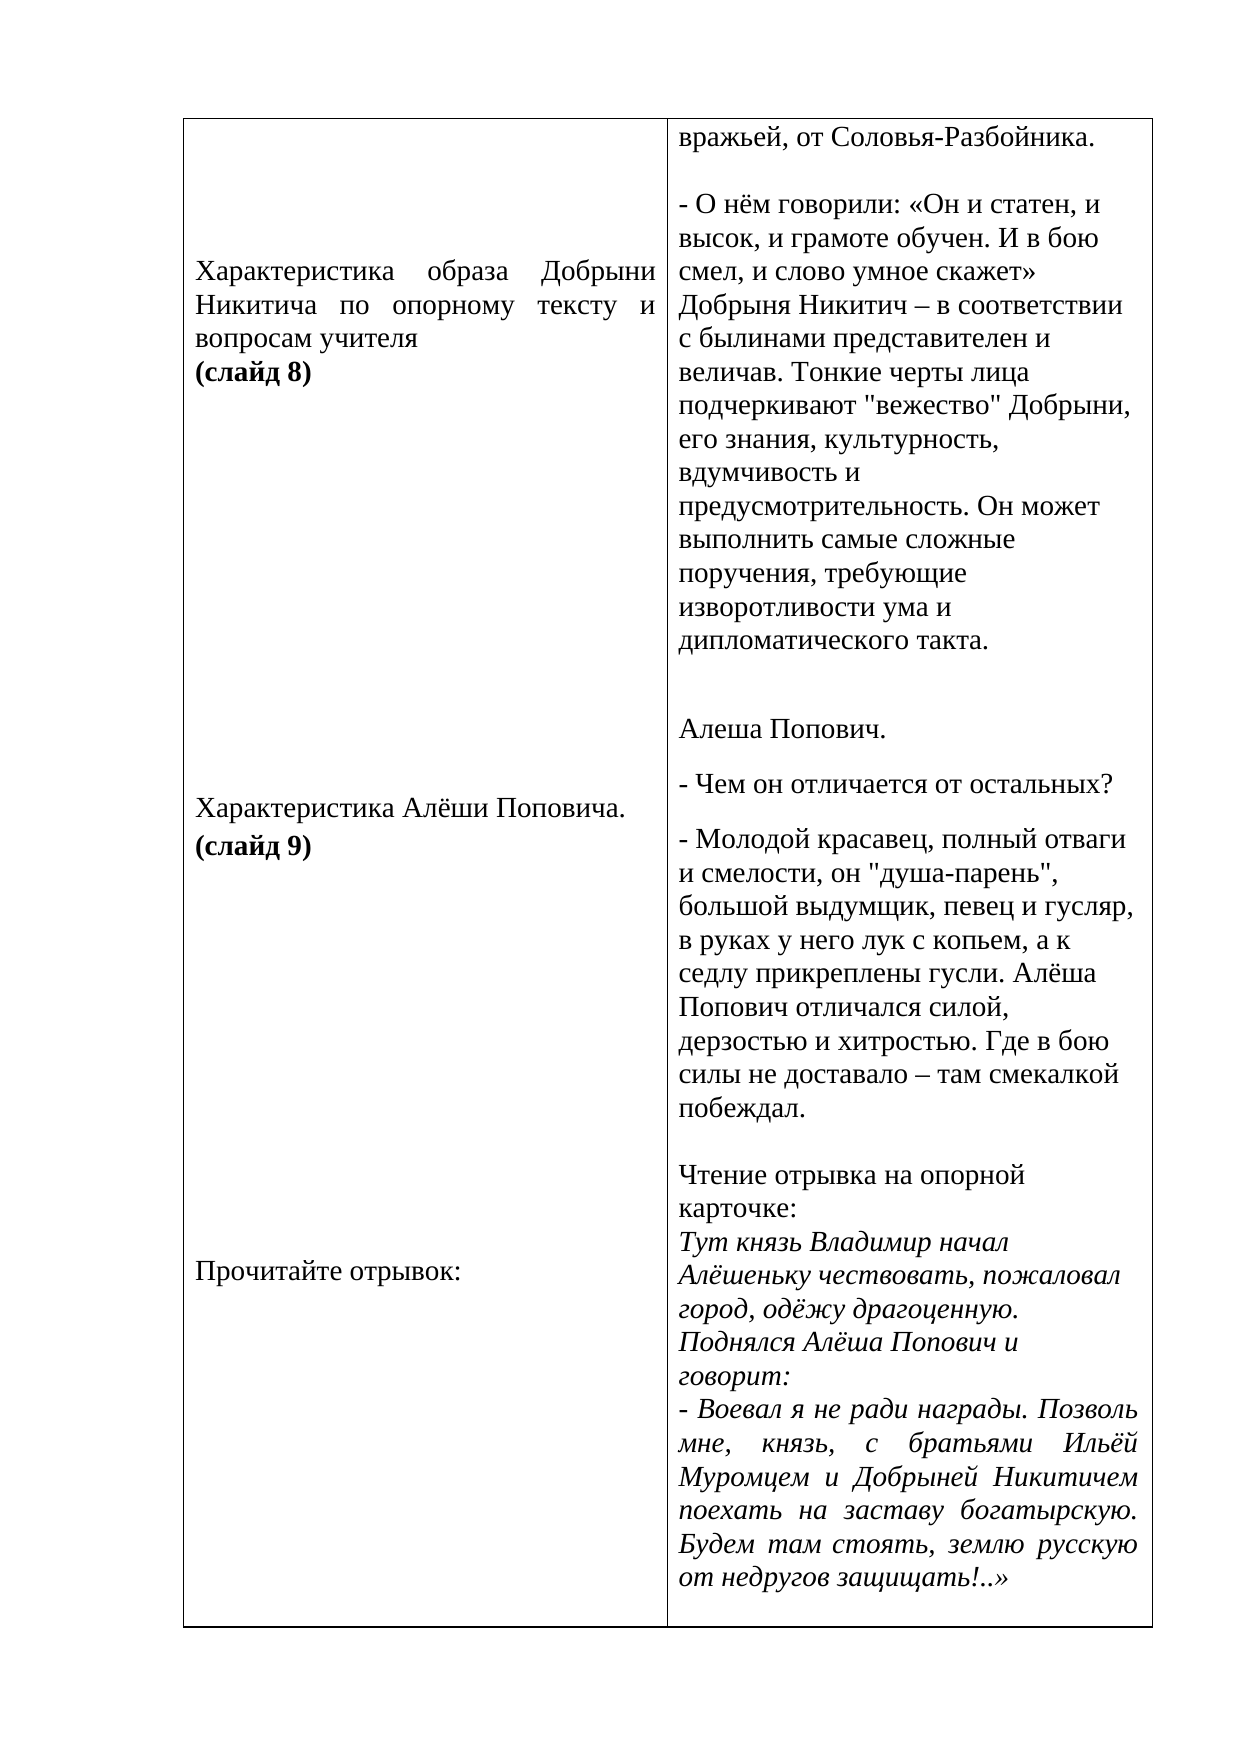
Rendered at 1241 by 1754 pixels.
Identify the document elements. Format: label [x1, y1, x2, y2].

table_cell [184, 119, 667, 1626]
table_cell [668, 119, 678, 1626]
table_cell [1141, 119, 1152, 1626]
